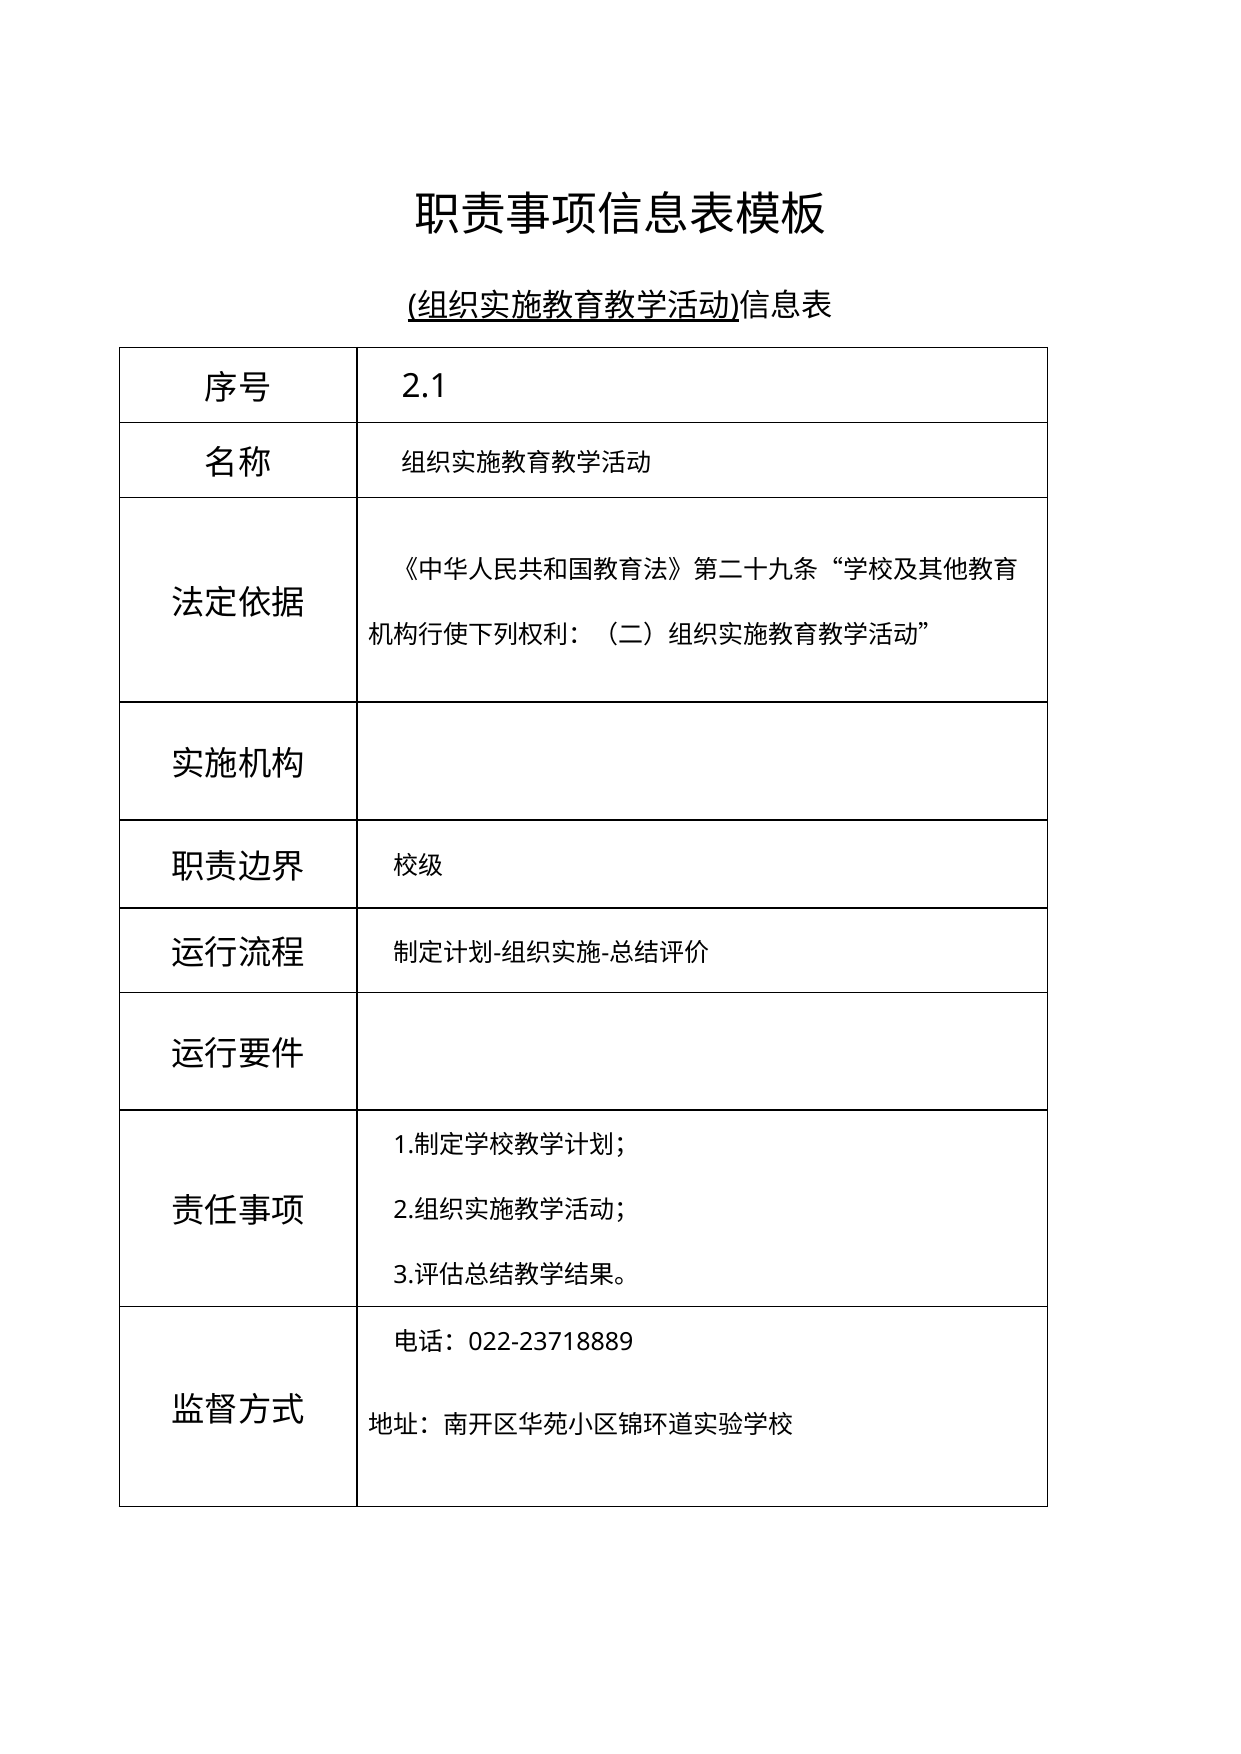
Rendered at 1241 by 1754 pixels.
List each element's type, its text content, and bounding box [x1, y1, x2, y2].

table_cell [358, 993, 1047, 1109]
table_cell 2.1 [358, 348, 1047, 422]
table_cell 名称 [120, 423, 356, 497]
table_cell (组织实施教育教学活动)信息表 [119, 260, 1121, 347]
table_cell 电话：022-23718889 地址：南开区华苑小区锦环道实验学校 [358, 1307, 1047, 1506]
table_cell [358, 703, 1047, 819]
table_cell 职责边界 [120, 821, 356, 907]
table_cell 《中华人民共和国教育法》第二十九条“学校及其他教育机构行使下列权利：（二）组织实施教育教学活动” [358, 498, 1047, 701]
table_cell 监督方式 [120, 1307, 356, 1506]
table_cell 运行流程 [120, 909, 356, 992]
table_cell 组织实施教育教学活动 [358, 423, 1047, 497]
table_cell 实施机构 [120, 703, 356, 819]
table_cell 1.制定学校教学计划； 2.组织实施教学活动； 3.评估总结教学结果。 [358, 1111, 1047, 1306]
table_cell 制定计划-组织实施-总结评价 [358, 909, 1047, 992]
table_cell 校级 [358, 821, 1047, 907]
table_cell 运行要件 [120, 993, 356, 1109]
table_cell 责任事项 [120, 1111, 356, 1306]
table_cell 序号 [120, 348, 356, 422]
table_cell 法定依据 [120, 498, 356, 701]
table_header 职责事项信息表模板 [119, 162, 1121, 259]
